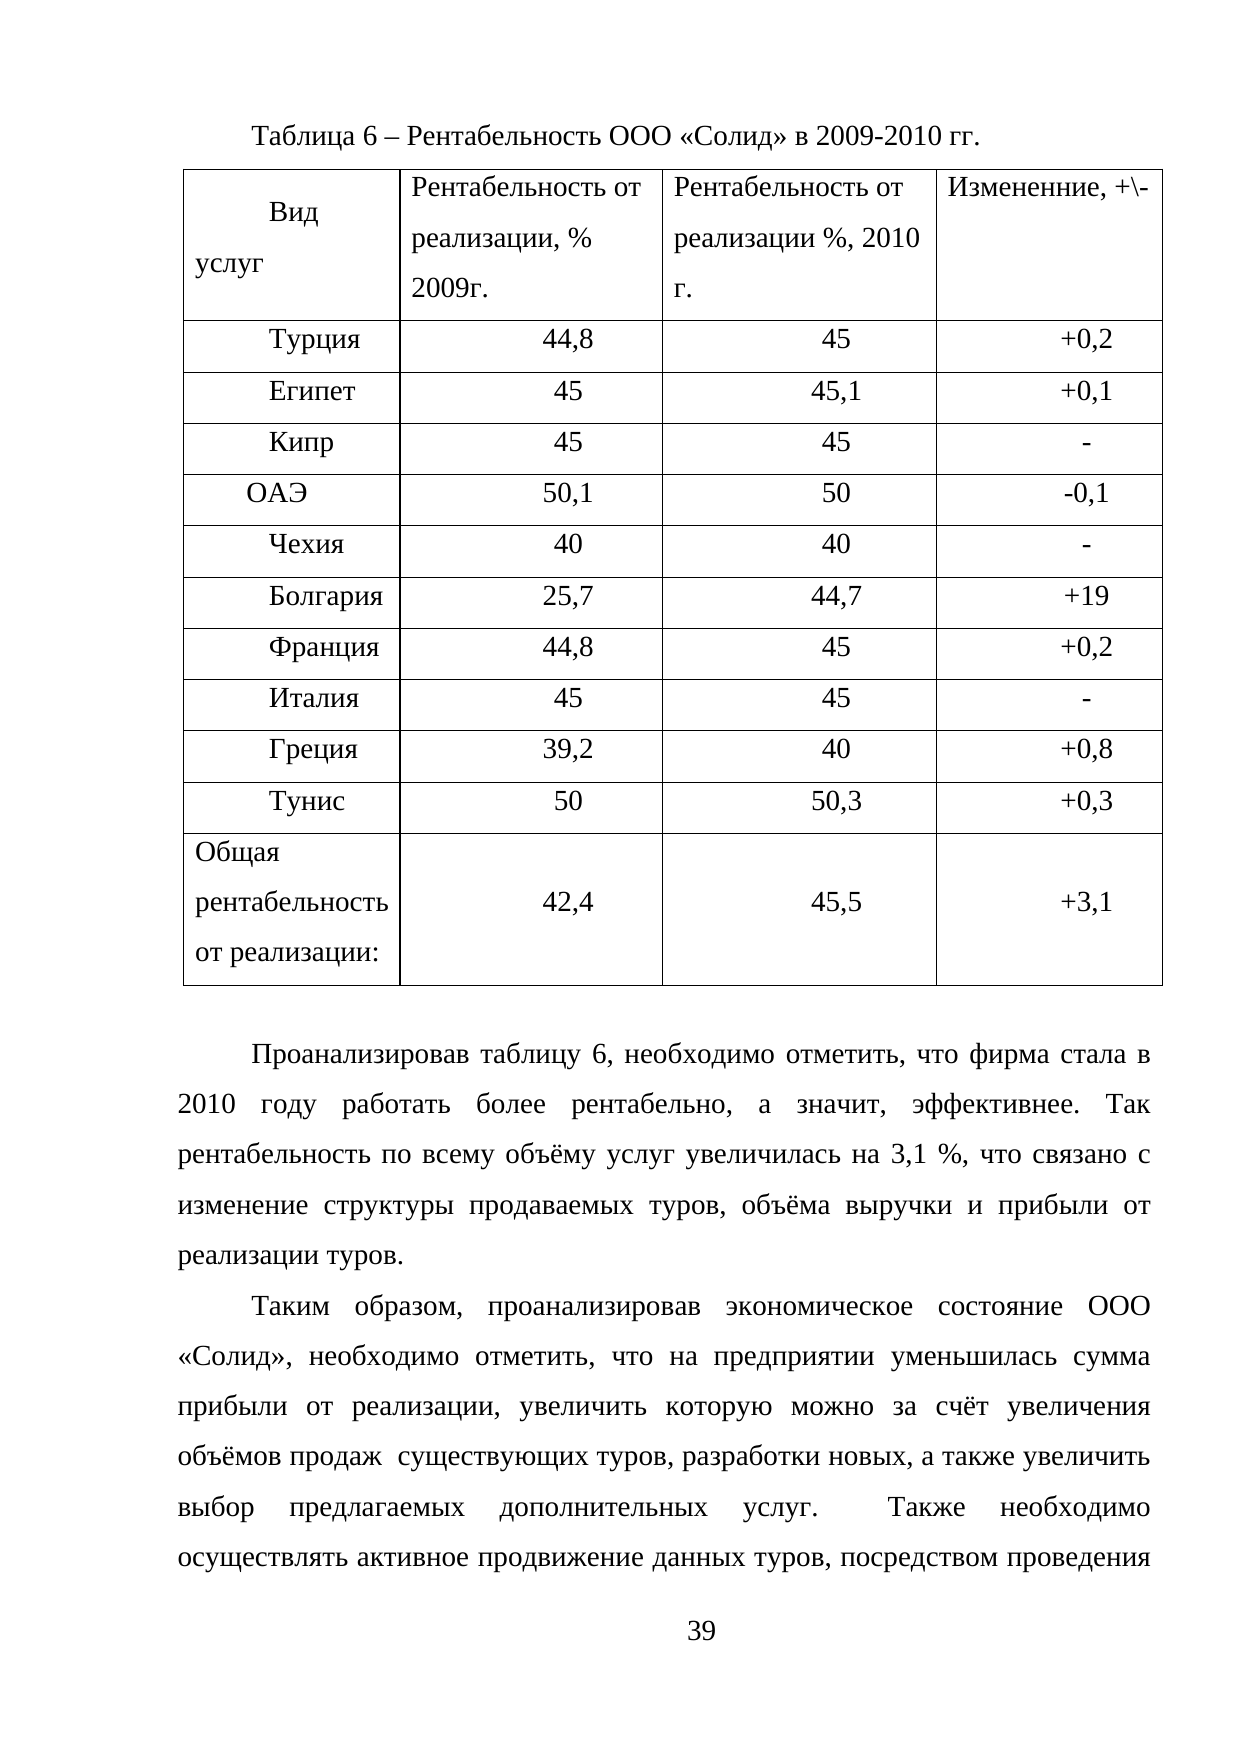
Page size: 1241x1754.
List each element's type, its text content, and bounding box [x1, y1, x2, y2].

table_cell +0,1 [937, 373, 1162, 423]
text Таблица 6 – Рентабельность ООО «Солид» в 2009-2010 гг. [177, 118, 1152, 152]
table_cell ОАЭ [184, 475, 399, 525]
text Проанализировав таблицу 6, необходимо отметить, что фирма стала в 2010 году работать более рентабельно, а значит, эффективнее. Так рентабельность по всему объёму услуг увеличилась на 3,1 %, что связано с изменение структуры продаваемых туров, объёма выручки и прибыли от реализации туров. [177, 1036, 1152, 1271]
table_cell 44,8 [401, 321, 662, 372]
table_cell 44,7 [663, 578, 936, 628]
table_cell Чехия [184, 526, 399, 577]
table_cell 50 [401, 783, 662, 833]
table_cell 44,8 [401, 629, 662, 679]
table_cell 45 [663, 424, 936, 474]
table_header Вид услуг [184, 170, 399, 320]
table_cell Турция [184, 321, 399, 372]
table_cell +0,8 [937, 731, 1162, 782]
table_cell - [937, 526, 1162, 577]
table_cell +0,2 [937, 321, 1162, 372]
table_cell Франция [184, 629, 399, 679]
table_header Рентабельность от реализации, % 2009г. [401, 170, 662, 320]
table_cell 50,3 [663, 783, 936, 833]
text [177, 1288, 1152, 1573]
table_cell Египет [184, 373, 399, 423]
table_cell 45 [663, 680, 936, 730]
table_cell Тунис [184, 783, 399, 833]
table_cell 39,2 [401, 731, 662, 782]
table_cell 40 [663, 731, 936, 782]
table_cell Греция [184, 731, 399, 782]
table_cell +0,3 [937, 783, 1162, 833]
table_cell Италия [184, 680, 399, 730]
table_cell 45,5 [663, 834, 936, 985]
table_cell - [937, 680, 1162, 730]
table_cell -0,1 [937, 475, 1162, 525]
table_cell 40 [663, 526, 936, 577]
table_cell +19 [937, 578, 1162, 628]
table_cell +3,1 [937, 834, 1162, 985]
table_header Измененние, +\- [937, 170, 1162, 320]
table_cell Кипр [184, 424, 399, 474]
table_cell +0,2 [937, 629, 1162, 679]
table_cell 42,4 [401, 834, 662, 985]
table_cell 25,7 [401, 578, 662, 628]
table_cell 40 [401, 526, 662, 577]
table_cell Общая рентабельность от реализации: [184, 834, 399, 985]
table_cell 45 [401, 373, 662, 423]
table_cell 45,1 [663, 373, 936, 423]
table_cell Болгария [184, 578, 399, 628]
table_cell 45 [663, 321, 936, 372]
table_cell 45 [401, 424, 662, 474]
table_header Рентабельность от реализации %, 2010 г. [663, 170, 936, 320]
table_cell 45 [663, 629, 936, 679]
table_cell 50,1 [401, 475, 662, 525]
table_cell 45 [401, 680, 662, 730]
table_cell 50 [663, 475, 936, 525]
table_cell - [937, 424, 1162, 474]
